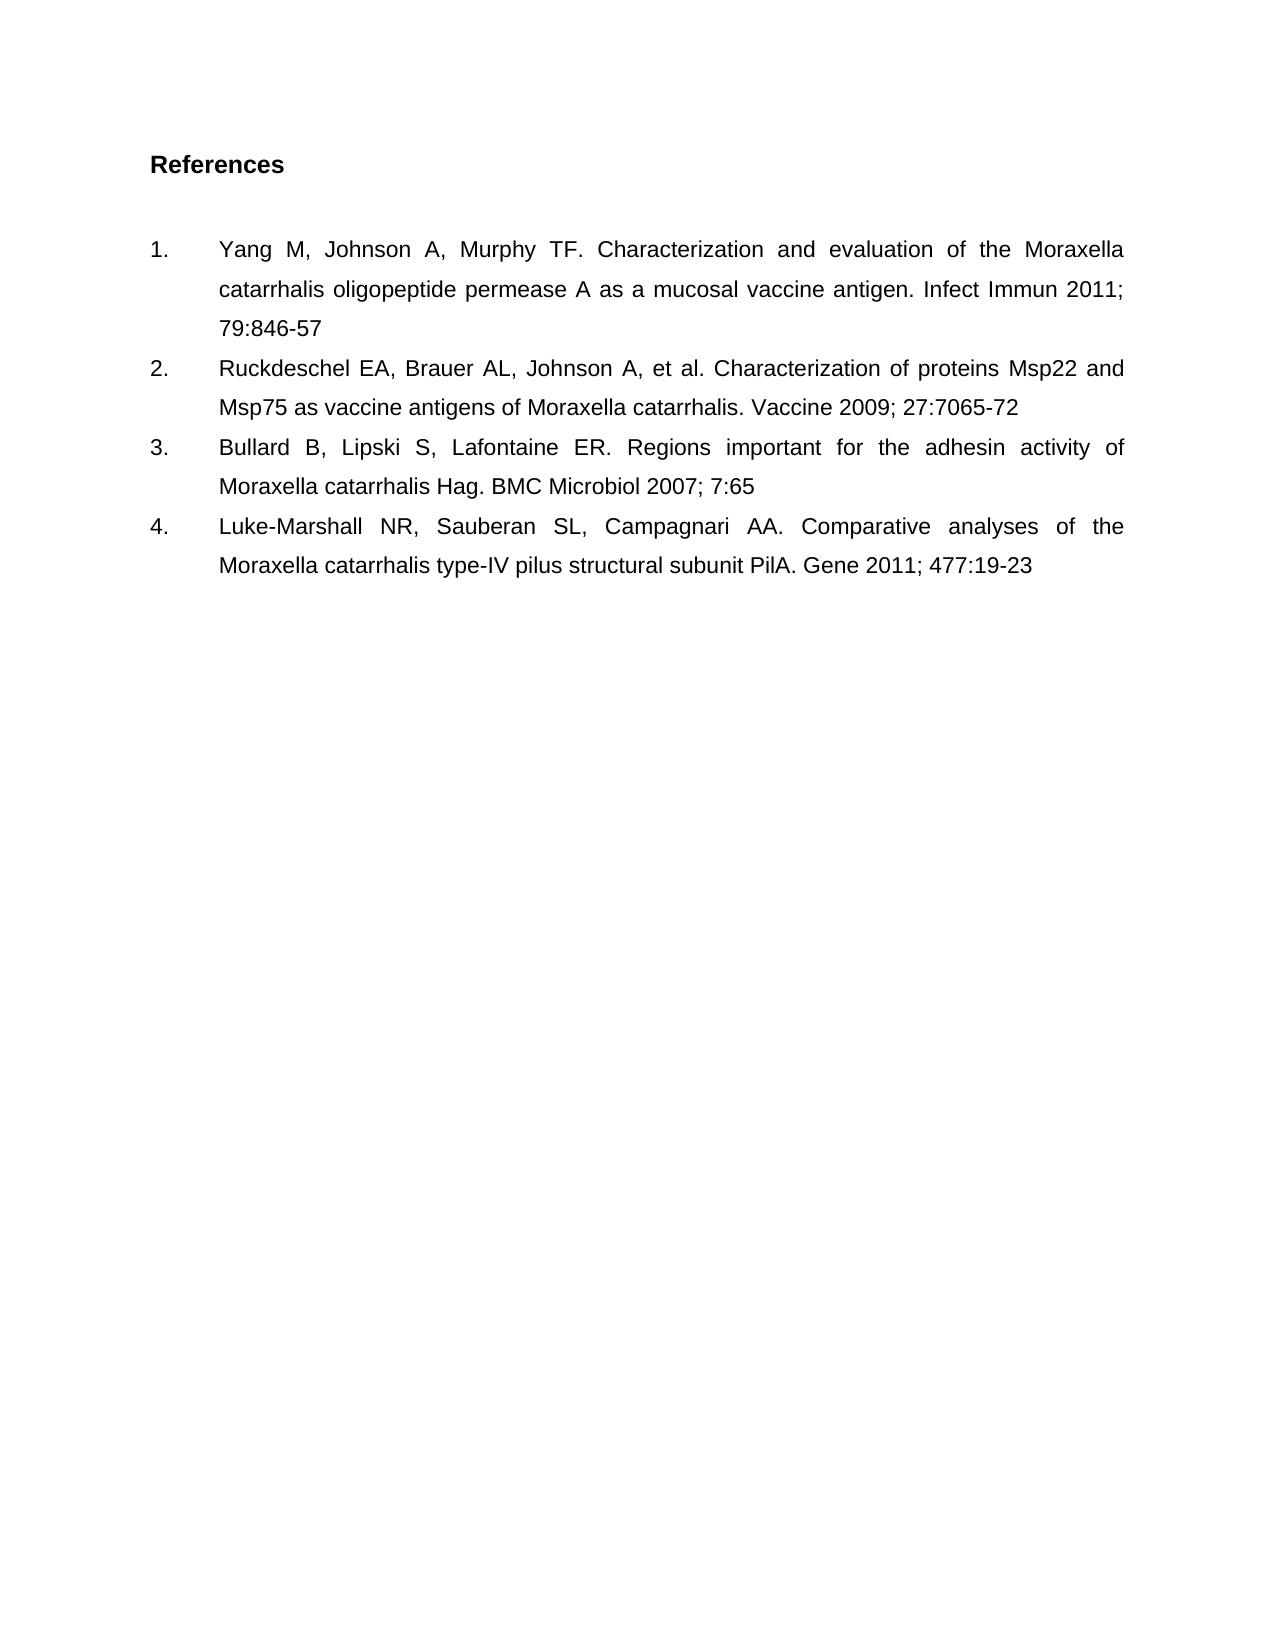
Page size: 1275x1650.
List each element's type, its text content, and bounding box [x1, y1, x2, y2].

text 1. Yang M, Johnson A, Murphy TF. Characterization and evaluation of the Moraxella catarrhalis oligopeptide permease A as a mucosal vaccine antigen. Infect Immun 2011; 79:846-57 [150, 236, 1125, 342]
text 3. Bullard B, Lipski S, Lafontaine ER. Regions important for the adhesin activity of Moraxella catarrhalis Hag. BMC Microbiol 2007; 7:65 [150, 434, 1125, 499]
text References [150, 150, 1125, 179]
text 2. Ruckdeschel EA, Brauer AL, Johnson A, et al. Characterization of proteins Msp22 and Msp75 as vaccine antigens of Moraxella catarrhalis. Vaccine 2009; 27:7065-72 [150, 355, 1125, 421]
text 4. Luke-Marshall NR, Sauberan SL, Campagnari AA. Comparative analyses of the Moraxella catarrhalis type-IV pilus structural subunit PilA. Gene 2011; 477:19-23 [150, 513, 1125, 578]
